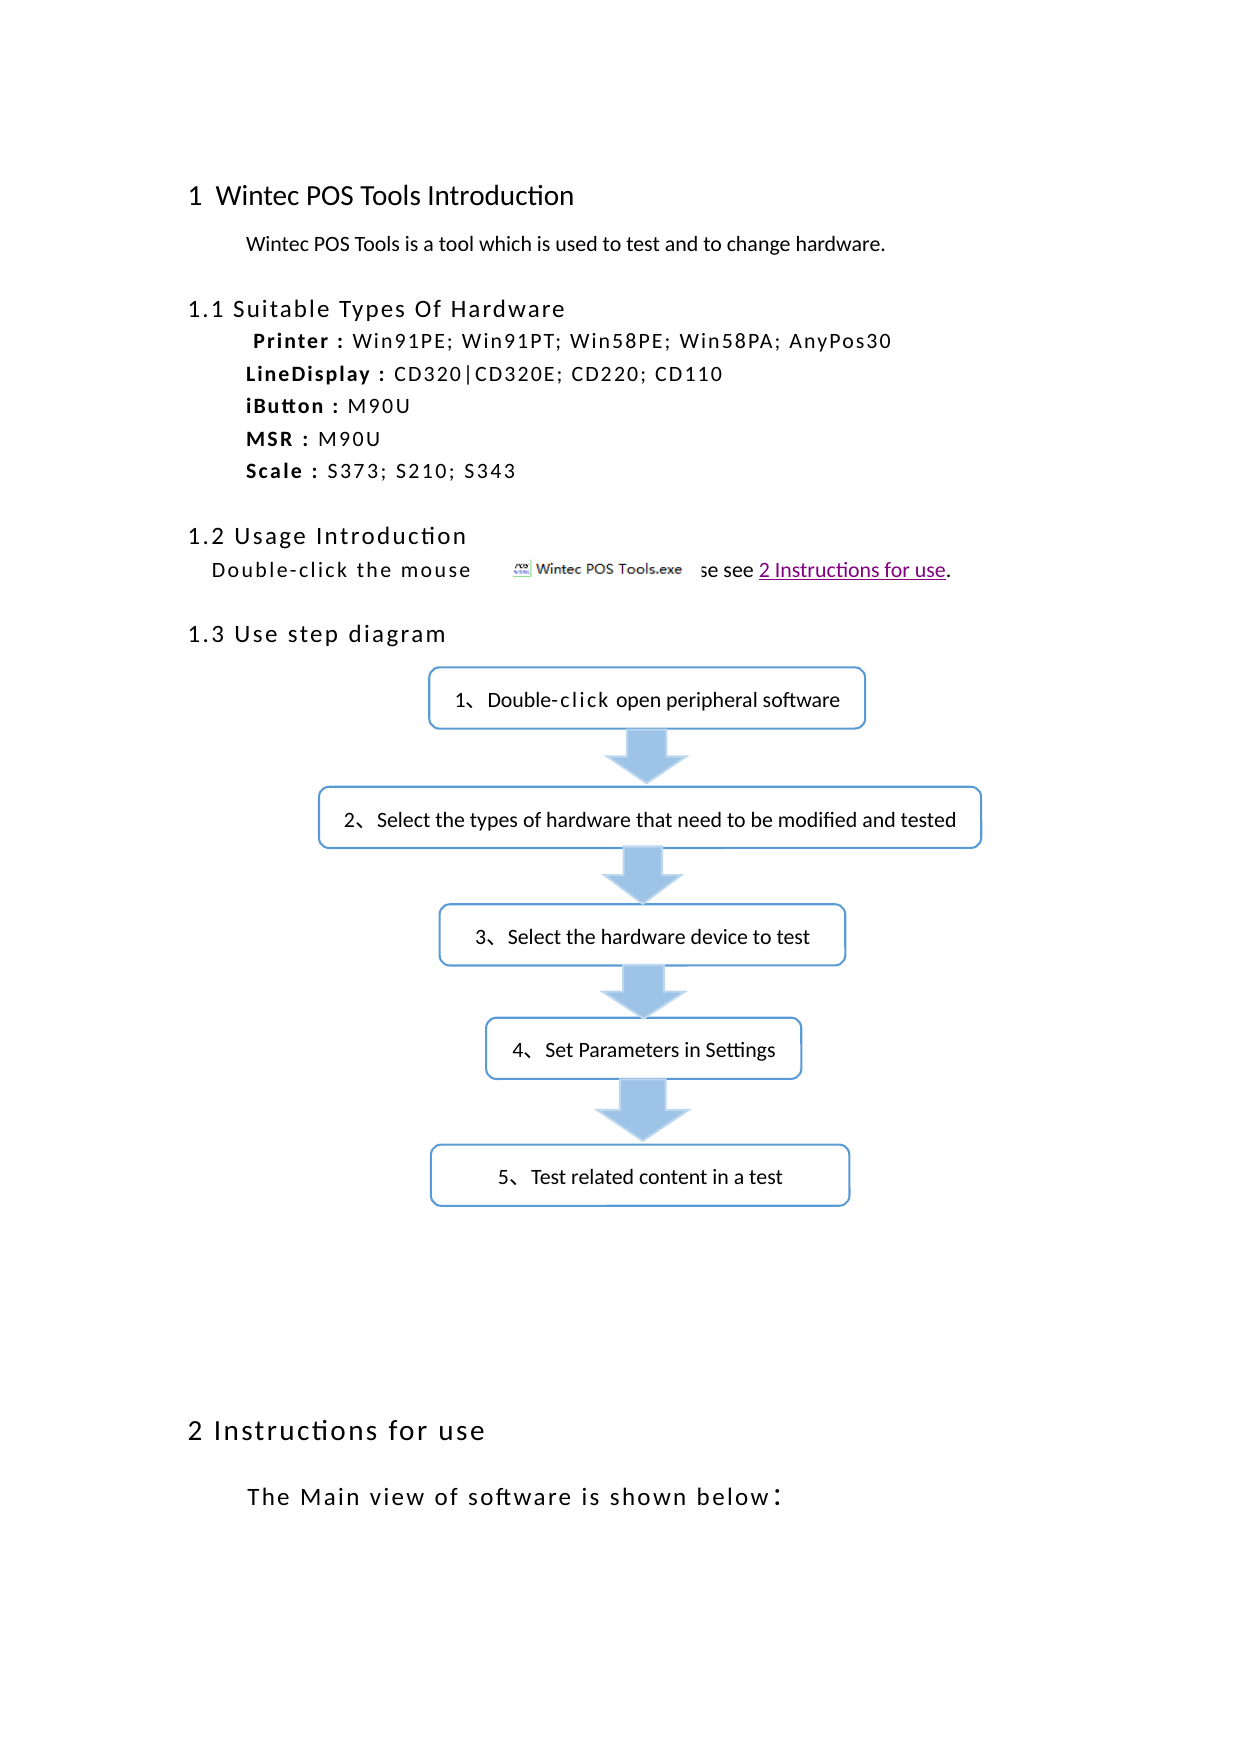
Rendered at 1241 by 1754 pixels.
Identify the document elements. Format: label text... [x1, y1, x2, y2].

picture [506, 554, 702, 587]
text MSR : M90U [187, 422, 1053, 454]
text 1.1 Suitable Types Of Hardware [187, 292, 1053, 324]
text 1.2 Usage Introduction [187, 519, 1053, 552]
text Double-click the mouse ,For detailed use see 2 Instructions for use. [187, 552, 1053, 584]
text 1.3 Use step diagram [187, 617, 1053, 649]
text Scale : S373; S210; S343 [187, 454, 1053, 487]
text 1 Wintec POS Tools Introduction [187, 162, 1053, 227]
text Printer : Win91PE; Win91PT; Win58PE; Win58PA; AnyPos30 [253, 324, 1053, 357]
text Wintec POS Tools is a tool which is used to test and to change hardware. [187, 227, 1053, 259]
text iButton : M90U [187, 389, 1053, 422]
text The Main view of software is shown below： [187, 1462, 1053, 1527]
text LineDisplay : CD320|CD320E; CD220; CD110 [187, 357, 1053, 389]
text 2 Instructions for use [187, 1397, 1053, 1462]
